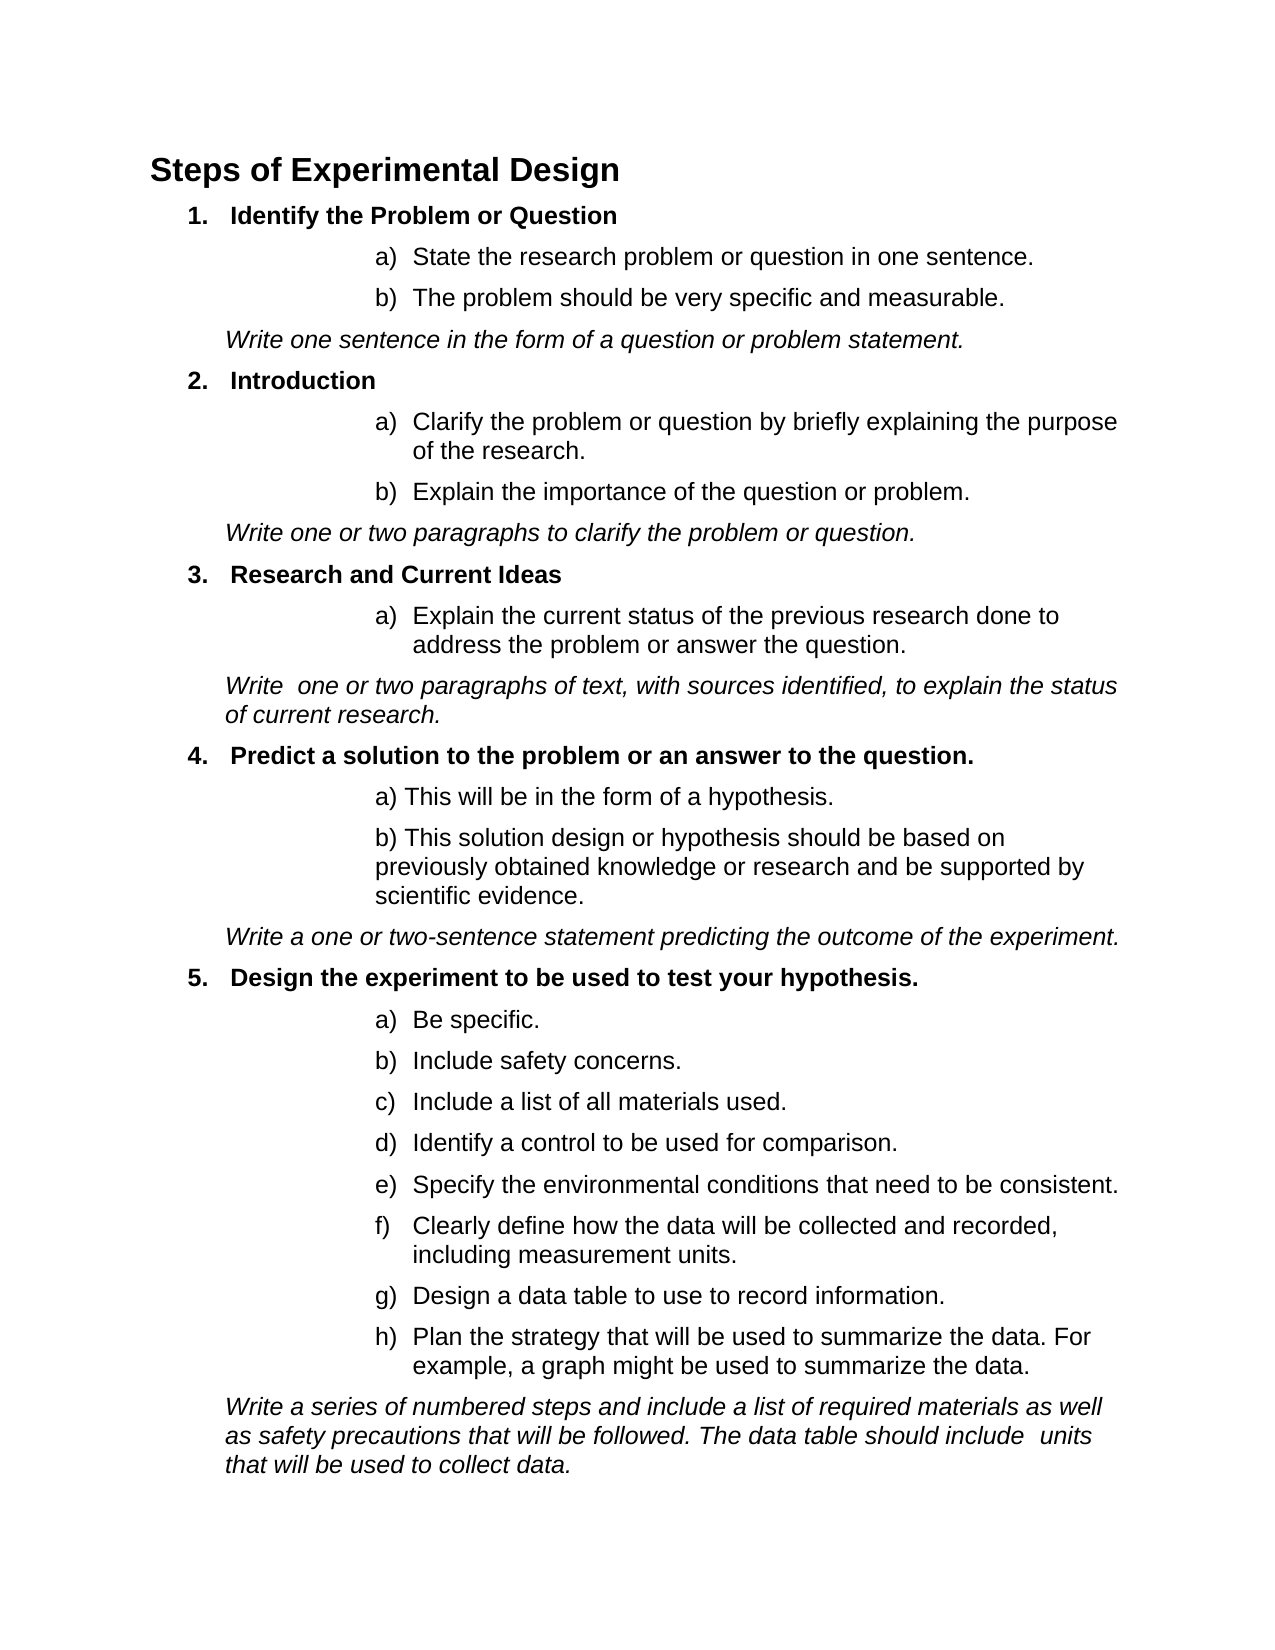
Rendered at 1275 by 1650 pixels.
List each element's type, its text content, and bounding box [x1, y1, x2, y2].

list Specify the environmental conditions that need to be consistent. [375, 1170, 1125, 1198]
text 4. Predict a solution to the problem or an answer to the question. [187, 741, 1125, 770]
list Clearly define how the data will be collected and recorded, including measurement units. [375, 1211, 1125, 1268]
text 2. Introduction [187, 366, 1125, 395]
list Clarify the problem or question by briefly explaining the purpose of the research. [375, 407, 1125, 465]
text Write a one or two-sentence statement predicting the outcome of the experiment. [225, 922, 1125, 951]
list Explain the importance of the question or problem. [375, 477, 1125, 506]
text Write a series of numbered steps and include a list of required materials as well as safety precautions that will be followed. The data table should include units that will be used to collect data. [225, 1392, 1125, 1478]
list Include a list of all materials used. [375, 1087, 1125, 1116]
text a) This will be in the form of a hypothesis. [337, 782, 1125, 811]
list Be specific. [375, 1005, 1125, 1033]
text Write one sentence in the form of a question or problem statement. [225, 325, 1125, 353]
list Explain the current status of the previous research done to address the problem or answer the question. [375, 601, 1125, 658]
text Write one or two paragraphs of text, with sources identified, to explain the status of current research. [225, 671, 1125, 728]
list Plan the strategy that will be used to summarize the data. For example, a graph might be used to summarize the data. [375, 1322, 1125, 1380]
list State the research problem or question in one sentence. [375, 242, 1125, 271]
text Steps of Experimental Design [150, 150, 1125, 188]
text 5. Design the experiment to be used to test your hypothesis. [187, 963, 1125, 992]
list Include safety concerns. [375, 1046, 1125, 1075]
text Write one or two paragraphs to clarify the problem or question. [225, 518, 1125, 547]
text b) This solution design or hypothesis should be based on previously obtained knowledge or research and be supported by scientific evidence. [375, 823, 1125, 910]
text 1. Identify the Problem or Question [187, 201, 1125, 230]
list The problem should be very specific and measurable. [375, 283, 1125, 312]
text 3. Research and Current Ideas [187, 560, 1125, 588]
list Design a data table to use to record information. [375, 1281, 1125, 1310]
list Identify a control to be used for comparison. [375, 1128, 1125, 1157]
